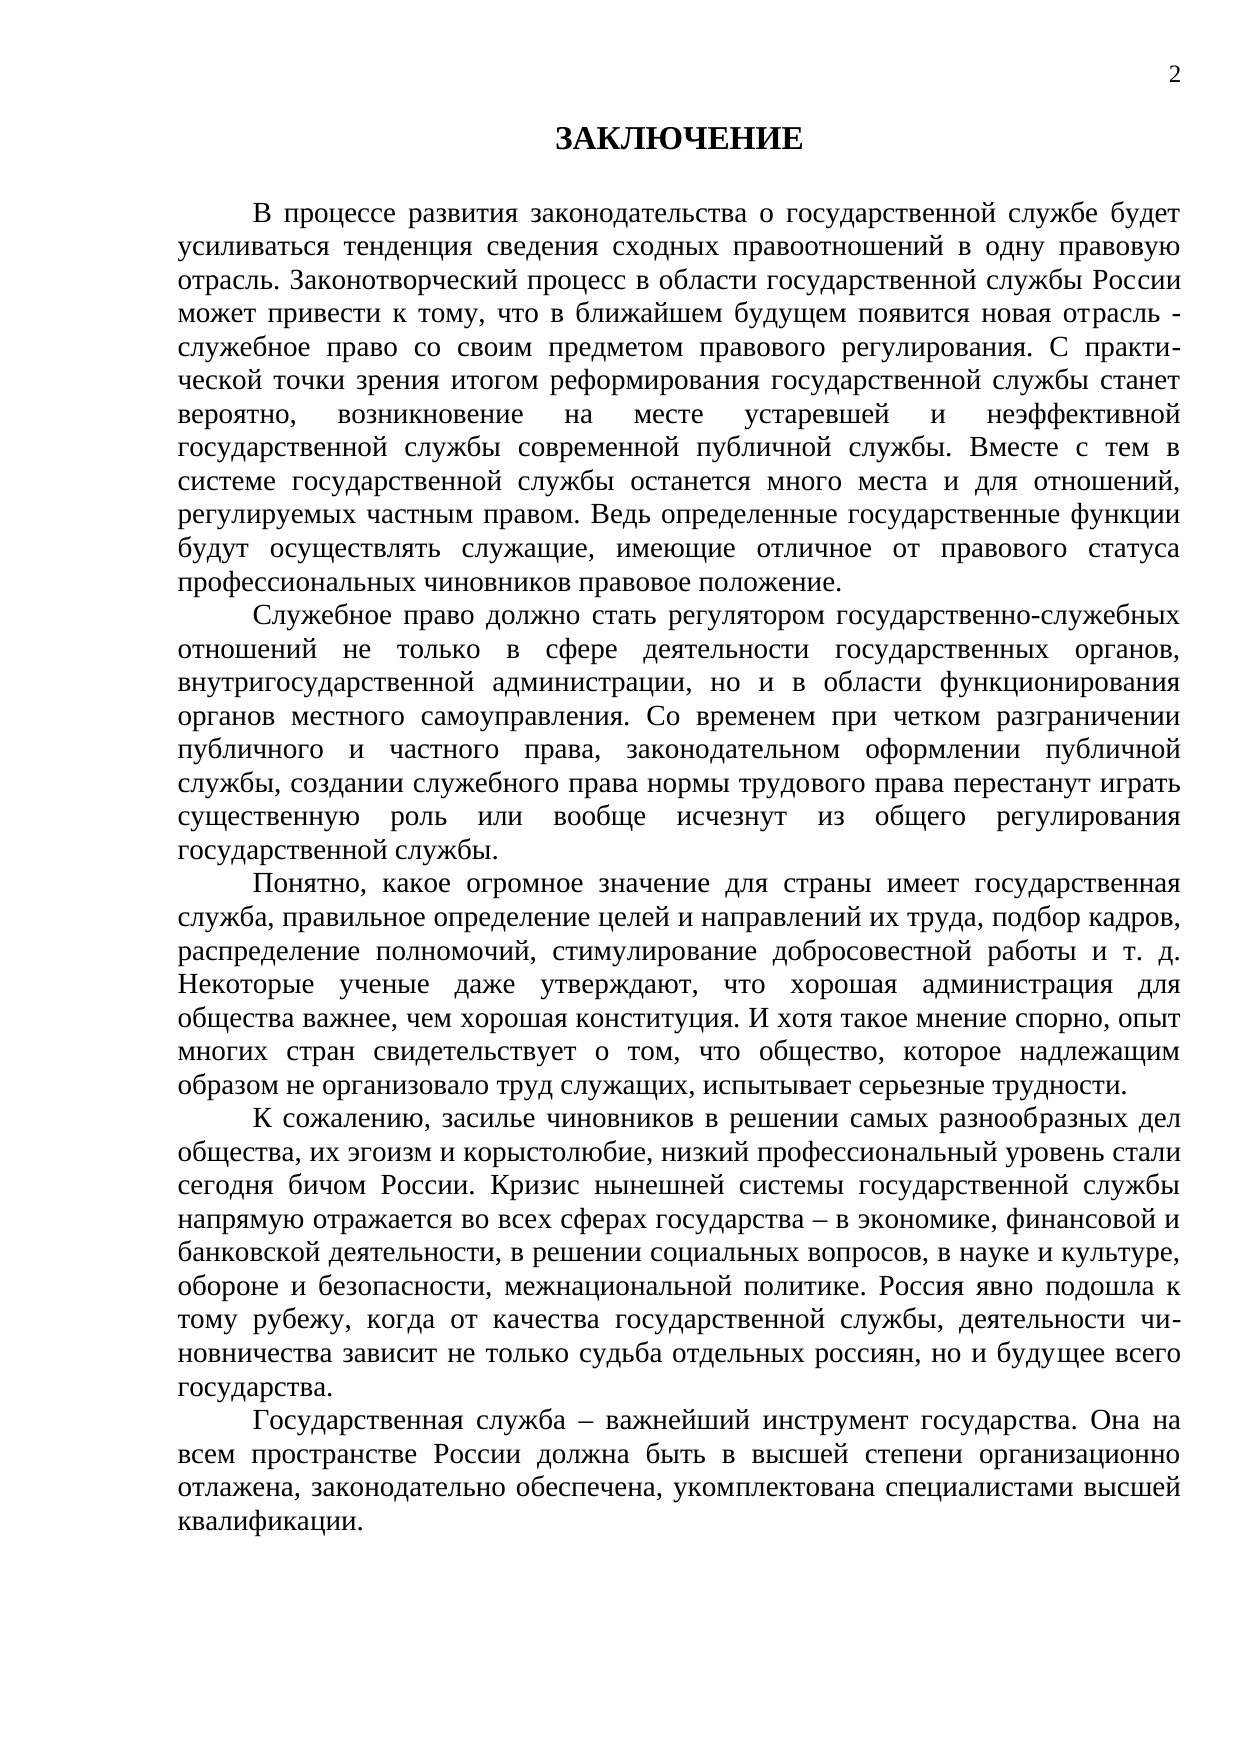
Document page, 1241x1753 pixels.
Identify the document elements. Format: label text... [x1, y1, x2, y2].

text В процессе развития законодательства о государственной службе будет усиливаться тенденция сведения сходных правоотношений в одну правовую отрасль. Законотворческий процесс в области государственной службы России может привести к тому, что в ближайшем будущем появится новая отрасль - служебное право со своим предметом правового регулирования. С практической точки зрения итогом реформирования государственной службы станет вероятно, возникновение на месте устаревшей и неэффективной государственной службы современной публичной службы. Вместе с тем в системе государственной службы останется много места и для отношений, регулируемых частным правом. Ведь определенные государственные функции будут осуществлять служащие, имеющие отличное от правового статуса профессиональных чиновников правовое положение. [177, 195, 1181, 597]
text К сожалению, засилье чиновников в решении самых разнообразных дел общества, их эгоизм и корыстолюбие, низкий профессиональный уровень стали сегодня бичом России. Кризис нынешней системы государственной службы напрямую отражается во всех сферах государства – в экономике, финансовой и банковской деятельности, в решении социальных вопросов, в науке и культуре, обороне и безопасности, межнациональной политике. Россия явно подошла к тому рубежу, когда от качества государственной службы, деятельности чиновничества зависит не только судьба отдельных россиян, но и будущее всего государства. [177, 1100, 1181, 1402]
subtitle ЗАКЛЮЧЕНИЕ [177, 118, 1181, 156]
text Служебное право должно стать регулятором государственно-служебных отношений не только в сфере деятельности государственных органов, внутригосударственной администрации, но и в области функционирования органов местного самоуправления. Со временем при четком разграничении публичного и частного права, законодательном оформлении публичной службы, создании служебного права нормы трудового права перестанут играть существенную роль или вообще исчезнут из общего регулирования государственной службы. [177, 597, 1181, 866]
text Государственная служба – важнейший инструмент государства. Она на всем пространстве России должна быть в высшей степени организационно отлажена, законодательно обеспечена, укомплектована специалистами высшей квалификации. [177, 1402, 1181, 1536]
text Понятно, какое огромное значение для страны имеет государственная служба, правильное определение целей и направлений их труда, подбор кадров, распределение полномочий, стимулирование добросовестной работы и т. д. Некоторые ученые даже утверждают, что хорошая администрация для общества важнее, чем хорошая конституция. И хотя такое мнение спорно, опыт многих стран свидетельствует о том, что общество, которое надлежащим образом не организовало труд служащих, испытывает серьезные трудности. [177, 866, 1181, 1100]
